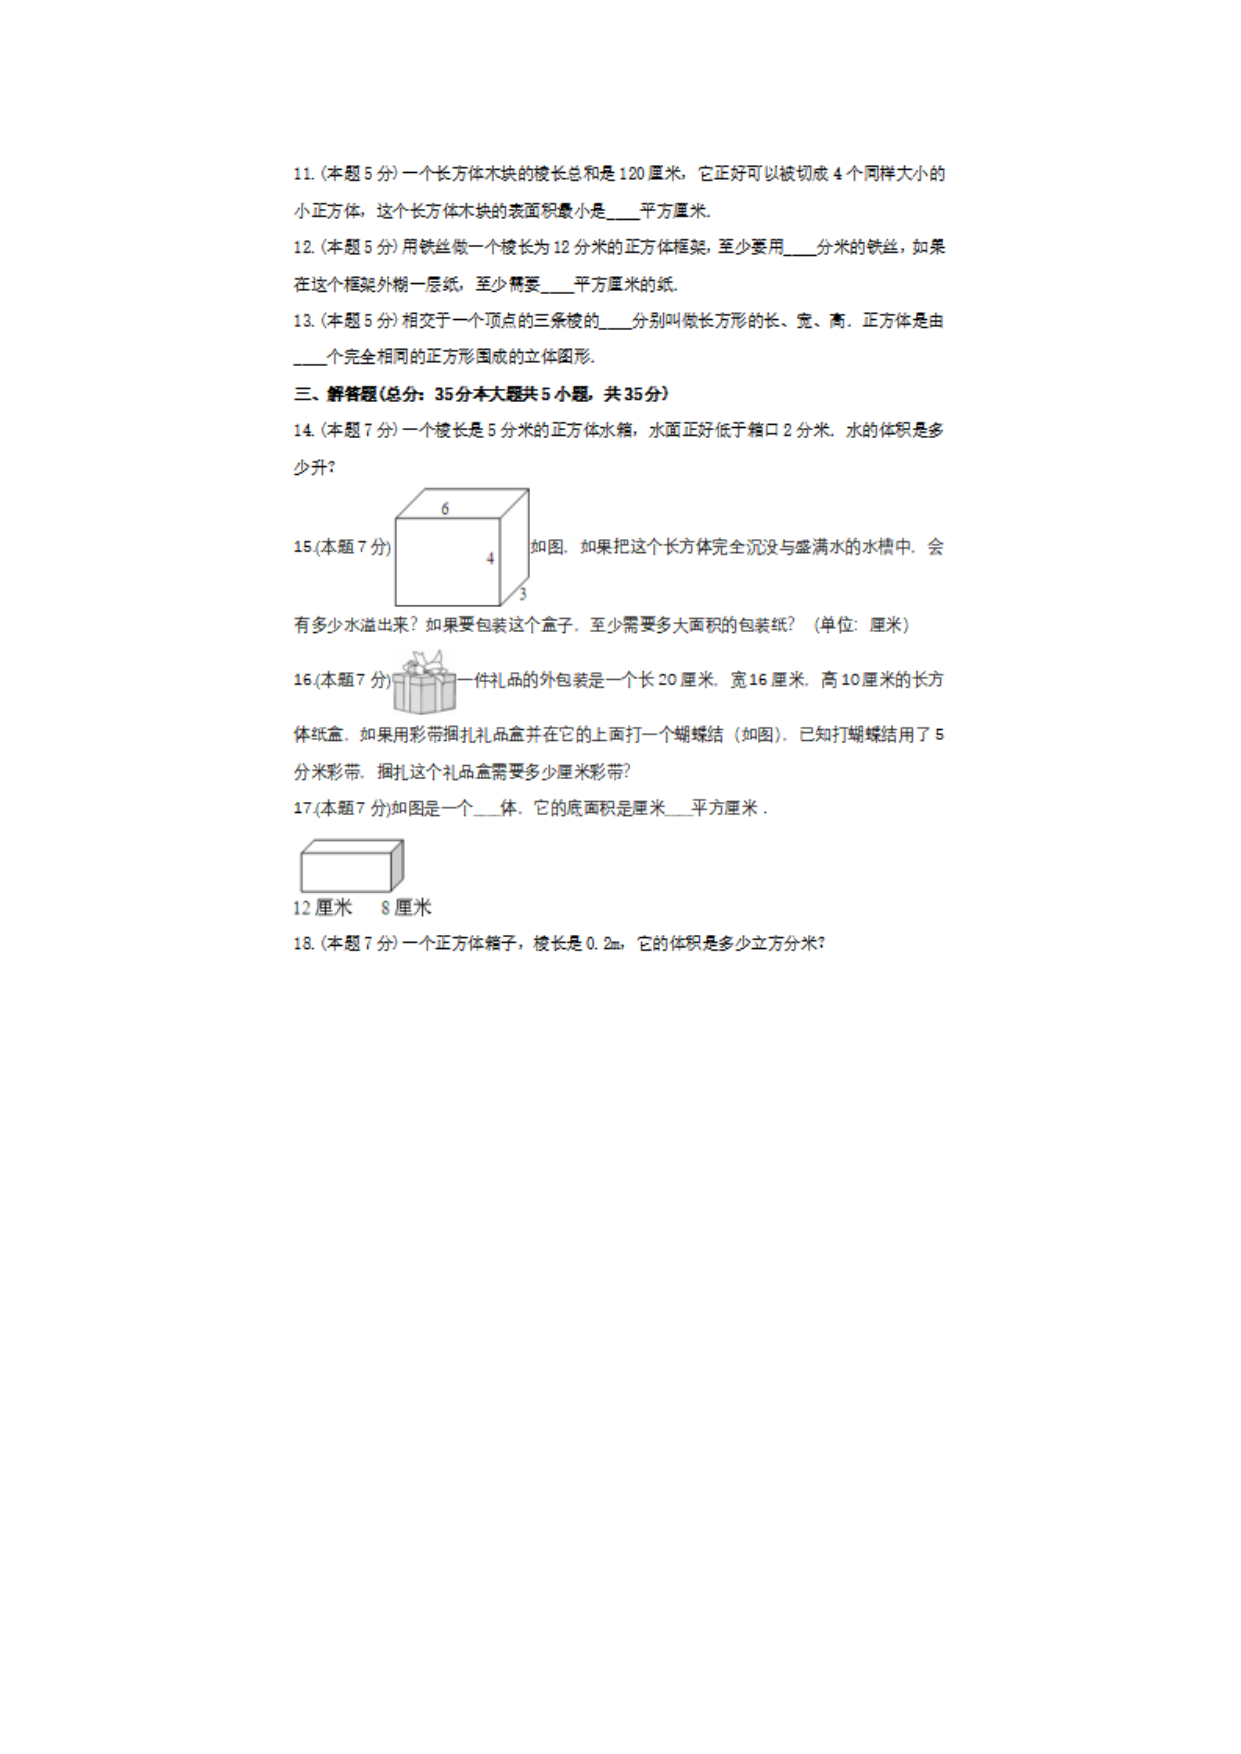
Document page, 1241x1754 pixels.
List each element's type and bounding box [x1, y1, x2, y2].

picture [253, 162, 987, 1031]
